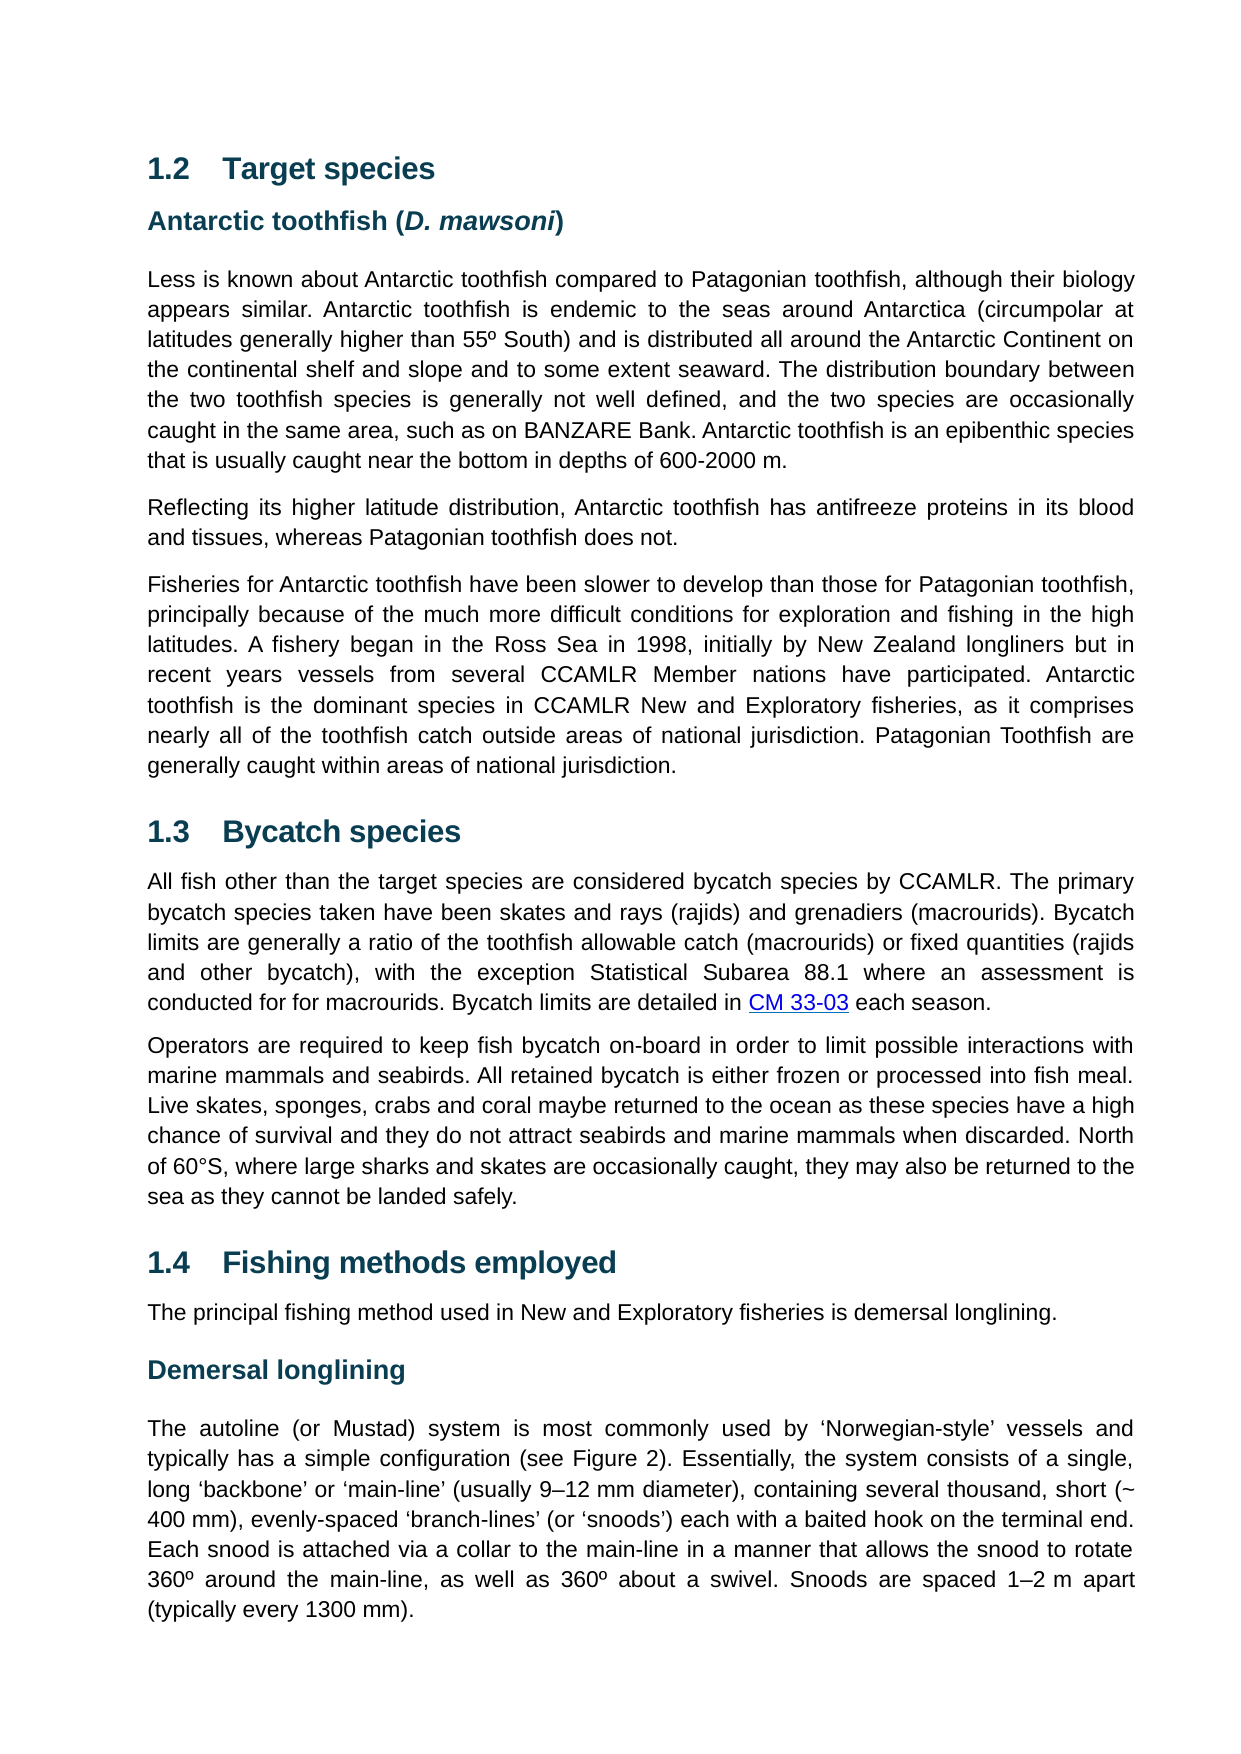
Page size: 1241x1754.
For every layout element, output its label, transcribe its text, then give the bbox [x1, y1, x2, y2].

subtitle Fishing methods employed [147, 1244, 1135, 1280]
list Demersal longlining [147, 1354, 1135, 1385]
text All fish other than the target species are considered bycatch species by CCAMLR. The primary bycatch species taken have been skates and rays (rajids) and grenadiers (macrourids). Bycatch limits are generally a ratio of the toothfish allowable catch (macrourids) or fixed quantities (rajids and other bycatch), with the exception Statistical Subarea 88.1 where an assessment is conducted for for macrourids. Bycatch limits are detailed in CM 33-03 each season. [147, 868, 1135, 1015]
subtitle Bycatch species [147, 813, 1135, 849]
text Less is known about Antarctic toothfish compared to Patagonian toothfish, although their biology appears similar. Antarctic toothfish is endemic to the seas around Antarctica (circumpolar at latitudes generally higher than 55º South) and is distributed all around the Antarctic Continent on the continental shelf and slope and to some extent seaward. The distribution boundary between the two toothfish species is generally not well defined, and the two species are occasionally caught in the same area, such as on BANZARE Bank. Antarctic toothfish is an epibenthic species that is usually caught near the bottom in depths of 600-2000 m. [147, 266, 1135, 473]
text Reflecting its higher latitude distribution, Antarctic toothfish has antifreeze proteins in its blood and tissues, whereas Patagonian toothfish does not. [147, 494, 1135, 550]
subtitle Target species [147, 150, 1135, 186]
list The principal fishing method used in New and Exploratory fisheries is demersal longlining. [147, 1299, 1135, 1325]
text Antarctic toothfish (D. mawsoni) [147, 205, 1135, 236]
text The autoline (or Mustad) system is most commonly used by ‘Norwegian-style’ vessels and typically has a simple configuration (see Figure 2). Essentially, the system consists of a single, long ‘backbone’ or ‘main-line’ (usually 9–12 mm diameter), containing several thousand, short (~ 400 mm), evenly-spaced ‘branch-lines’ (or ‘snoods’) each with a baited hook on the terminal end. Each snood is attached via a collar to the main-line in a manner that allows the snood to rotate 360º around the main-line, as well as 360º about a swivel. Snoods are spaced 1–2 m apart (typically every 1300 mm). [147, 1415, 1135, 1623]
text Fisheries for Antarctic toothfish have been slower to develop than those for Patagonian toothfish, principally because of the much more difficult conditions for exploration and fishing in the high latitudes. A fishery began in the Ross Sea in 1998, initially by New Zealand longliners but in recent years vessels from several CCAMLR Member nations have participated. Antarctic toothfish is the dominant species in CCAMLR New and Exploratory fisheries, as it comprises nearly all of the toothfish catch outside areas of national jurisdiction. Patagonian Toothfish are generally caught within areas of national jurisdiction. [147, 571, 1135, 778]
text Operators are required to keep fish bycatch on-board in order to limit possible interactions with marine mammals and seabirds. All retained bycatch is either frozen or processed into fish meal. Live skates, sponges, crabs and coral maybe returned to the ocean as these species have a high chance of survival and they do not attract seabirds and marine mammals when discarded. North of 60°S, where large sharks and skates are occasionally caught, they may also be returned to the sea as they cannot be landed safely. [147, 1032, 1135, 1209]
